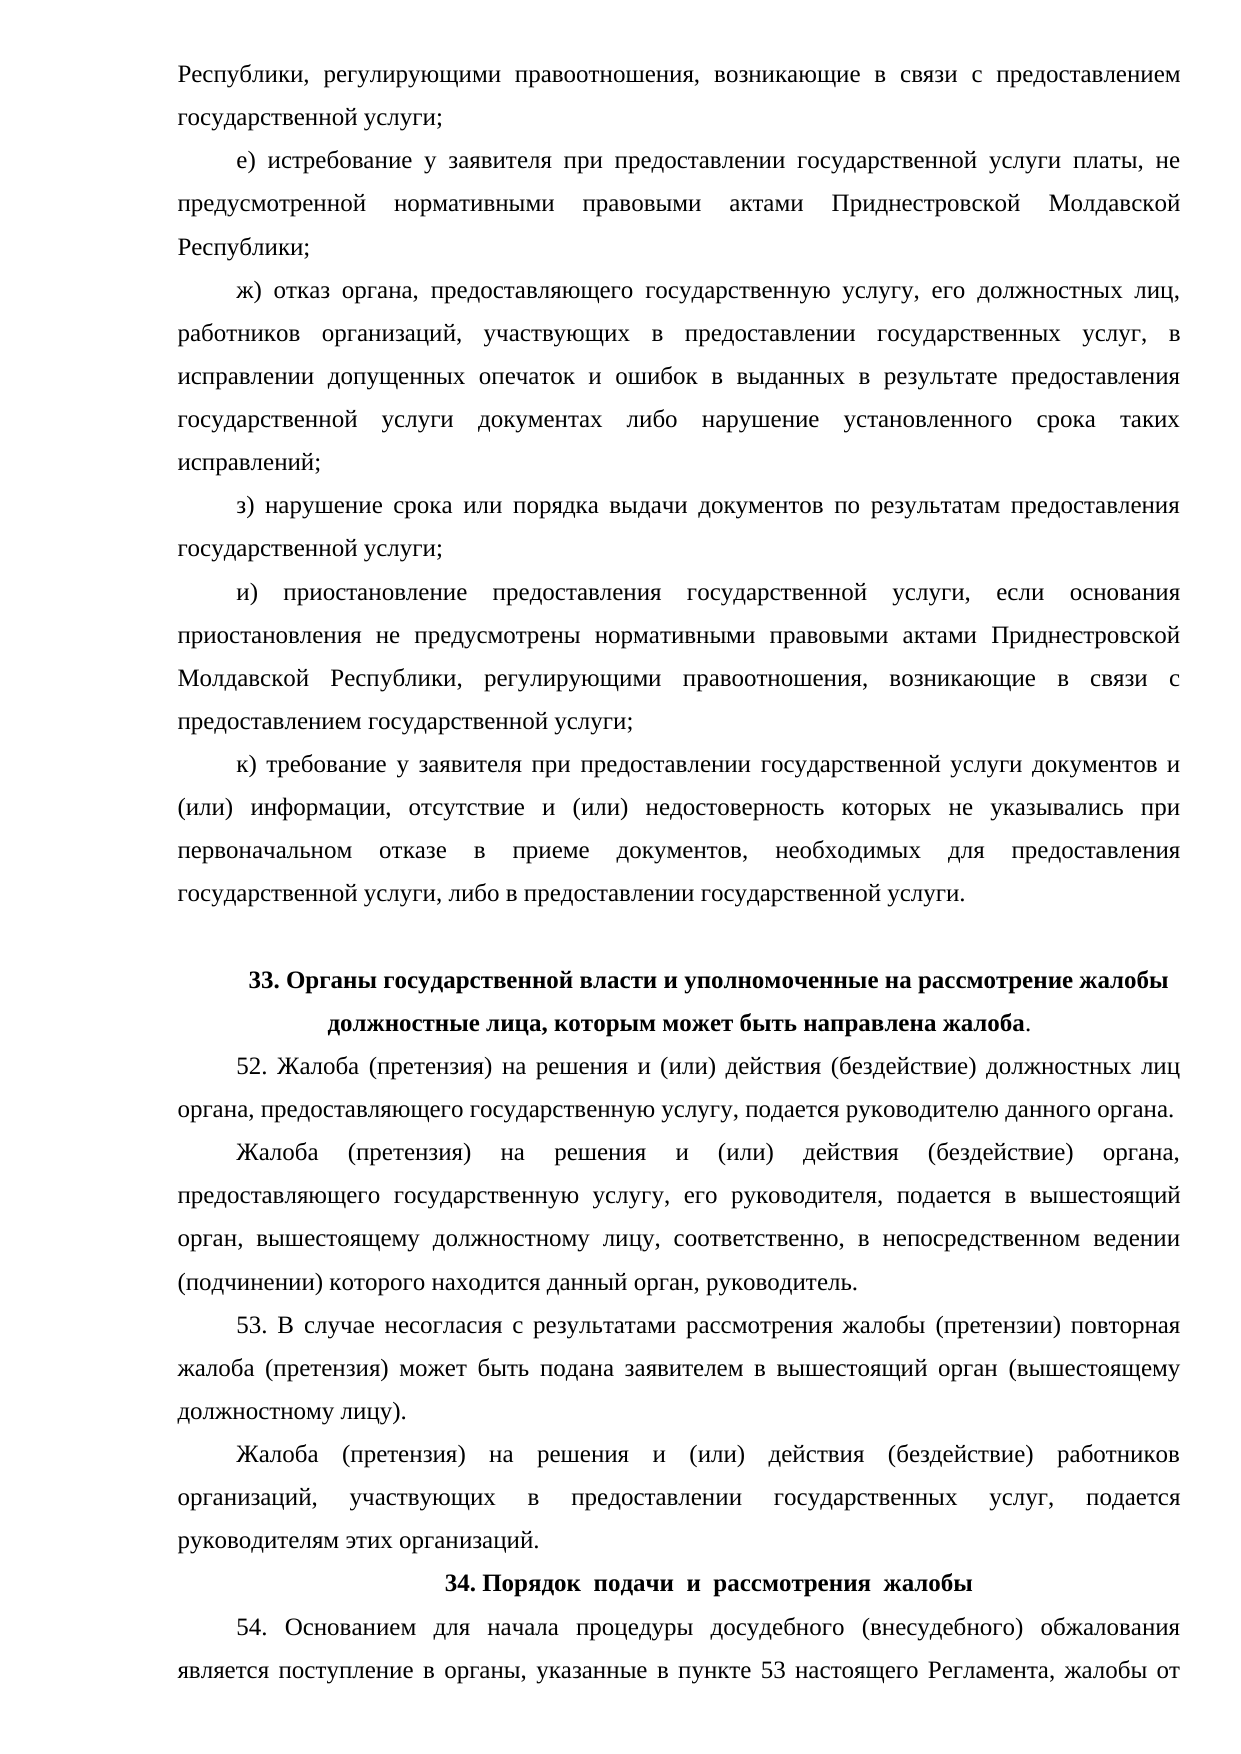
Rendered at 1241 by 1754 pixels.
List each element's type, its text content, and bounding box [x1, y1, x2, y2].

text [177, 59, 1181, 131]
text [177, 1612, 1181, 1683]
text ж) отказ органа, предоставляющего государственную услугу, его должностных лиц, работников организаций, участвующих в предоставлении государственных услуг, в исправлении допущенных опечаток и ошибок в выданных в результате предоставления государственной услуги документах либо нарушение установленного срока таких исправлений; [177, 275, 1181, 476]
text 34. Порядок подачи и рассмотрения жалобы [177, 1568, 1181, 1597]
text з) нарушение срока или порядка выдачи документов по результатам предоставления государственной услуги; [177, 490, 1181, 562]
text е) истребование у заявителя при предоставлении государственной услуги платы, не предусмотренной нормативными правовыми актами Приднестровской Молдавской Республики; [177, 145, 1181, 260]
text Жалоба (претензия) на решения и (или) действия (бездействие) работников организаций, участвующих в предоставлении государственных услуг, подается руководителям этих организаций. [177, 1439, 1181, 1554]
text 33. Органы государственной власти и уполномоченные на рассмотрение жалобы должностные лица, которым может быть направлена жалоба. [177, 965, 1181, 1037]
text 53. В случае несогласия с результатами рассмотрения жалобы (претензии) повторная жалоба (претензия) может быть подана заявителем в вышестоящий орган (вышестоящему должностному лицу). [177, 1310, 1181, 1425]
text 52. Жалоба (претензия) на решения и (или) действия (бездействие) должностных лиц органа, предоставляющего государственную услугу, подается руководителю данного органа. [177, 1051, 1181, 1123]
text Жалоба (претензия) на решения и (или) действия (бездействие) органа, предоставляющего государственную услугу, его руководителя, подается в вышестоящий орган, вышестоящему должностному лицу, соответственно, в непосредственном ведении (подчинении) которого находится данный орган, руководитель. [177, 1137, 1181, 1295]
text к) требование у заявителя при предоставлении государственной услуги документов и (или) информации, отсутствие и (или) недостоверность которых не указывались при первоначальном отказе в приеме документов, необходимых для предоставления государственной услуги, либо в предоставлении государственной услуги. [177, 749, 1181, 907]
text и) приостановление предоставления государственной услуги, если основания приостановления не предусмотрены нормативными правовыми актами Приднестровской Молдавской Республики, регулирующими правоотношения, возникающие в связи с предоставлением государственной услуги; [177, 577, 1181, 735]
